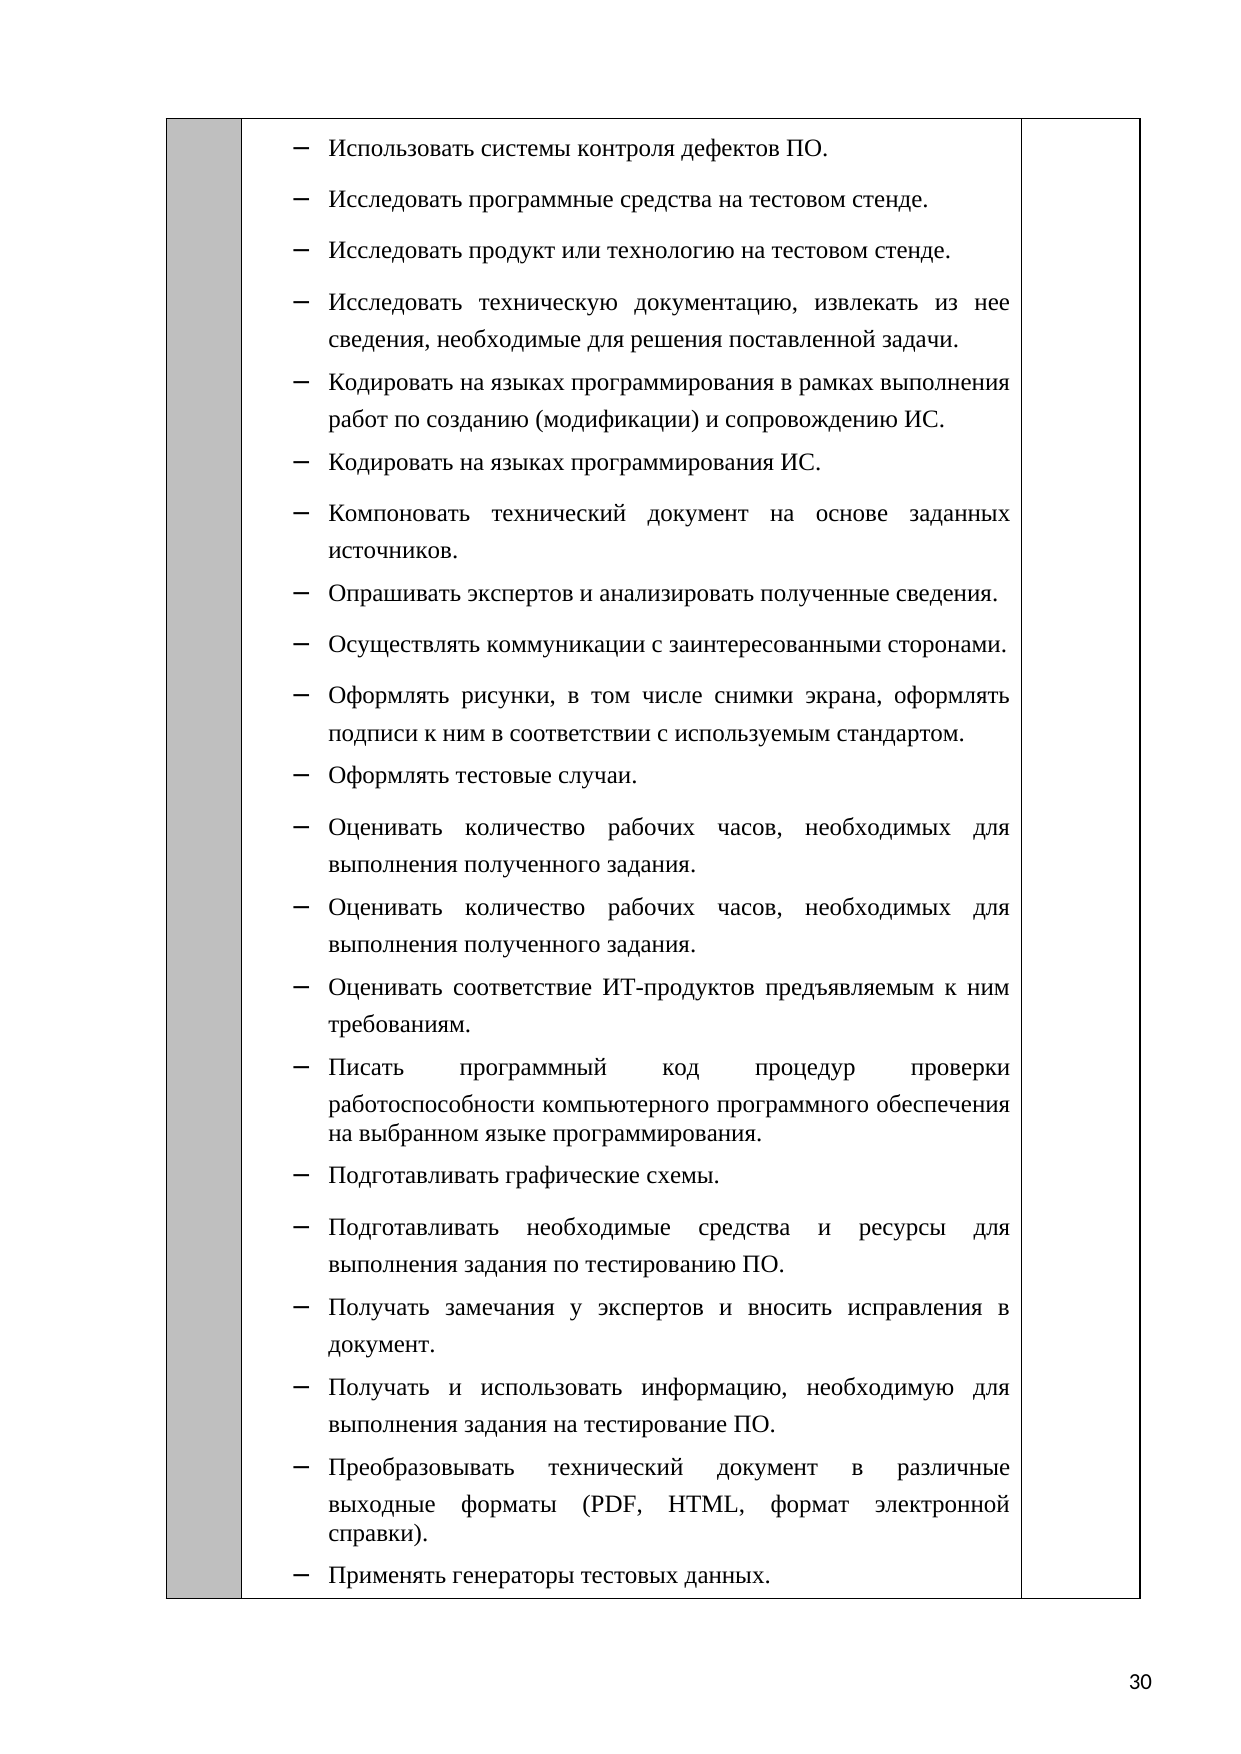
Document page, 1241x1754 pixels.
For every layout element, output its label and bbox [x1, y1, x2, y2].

table_cell [242, 119, 1021, 1598]
